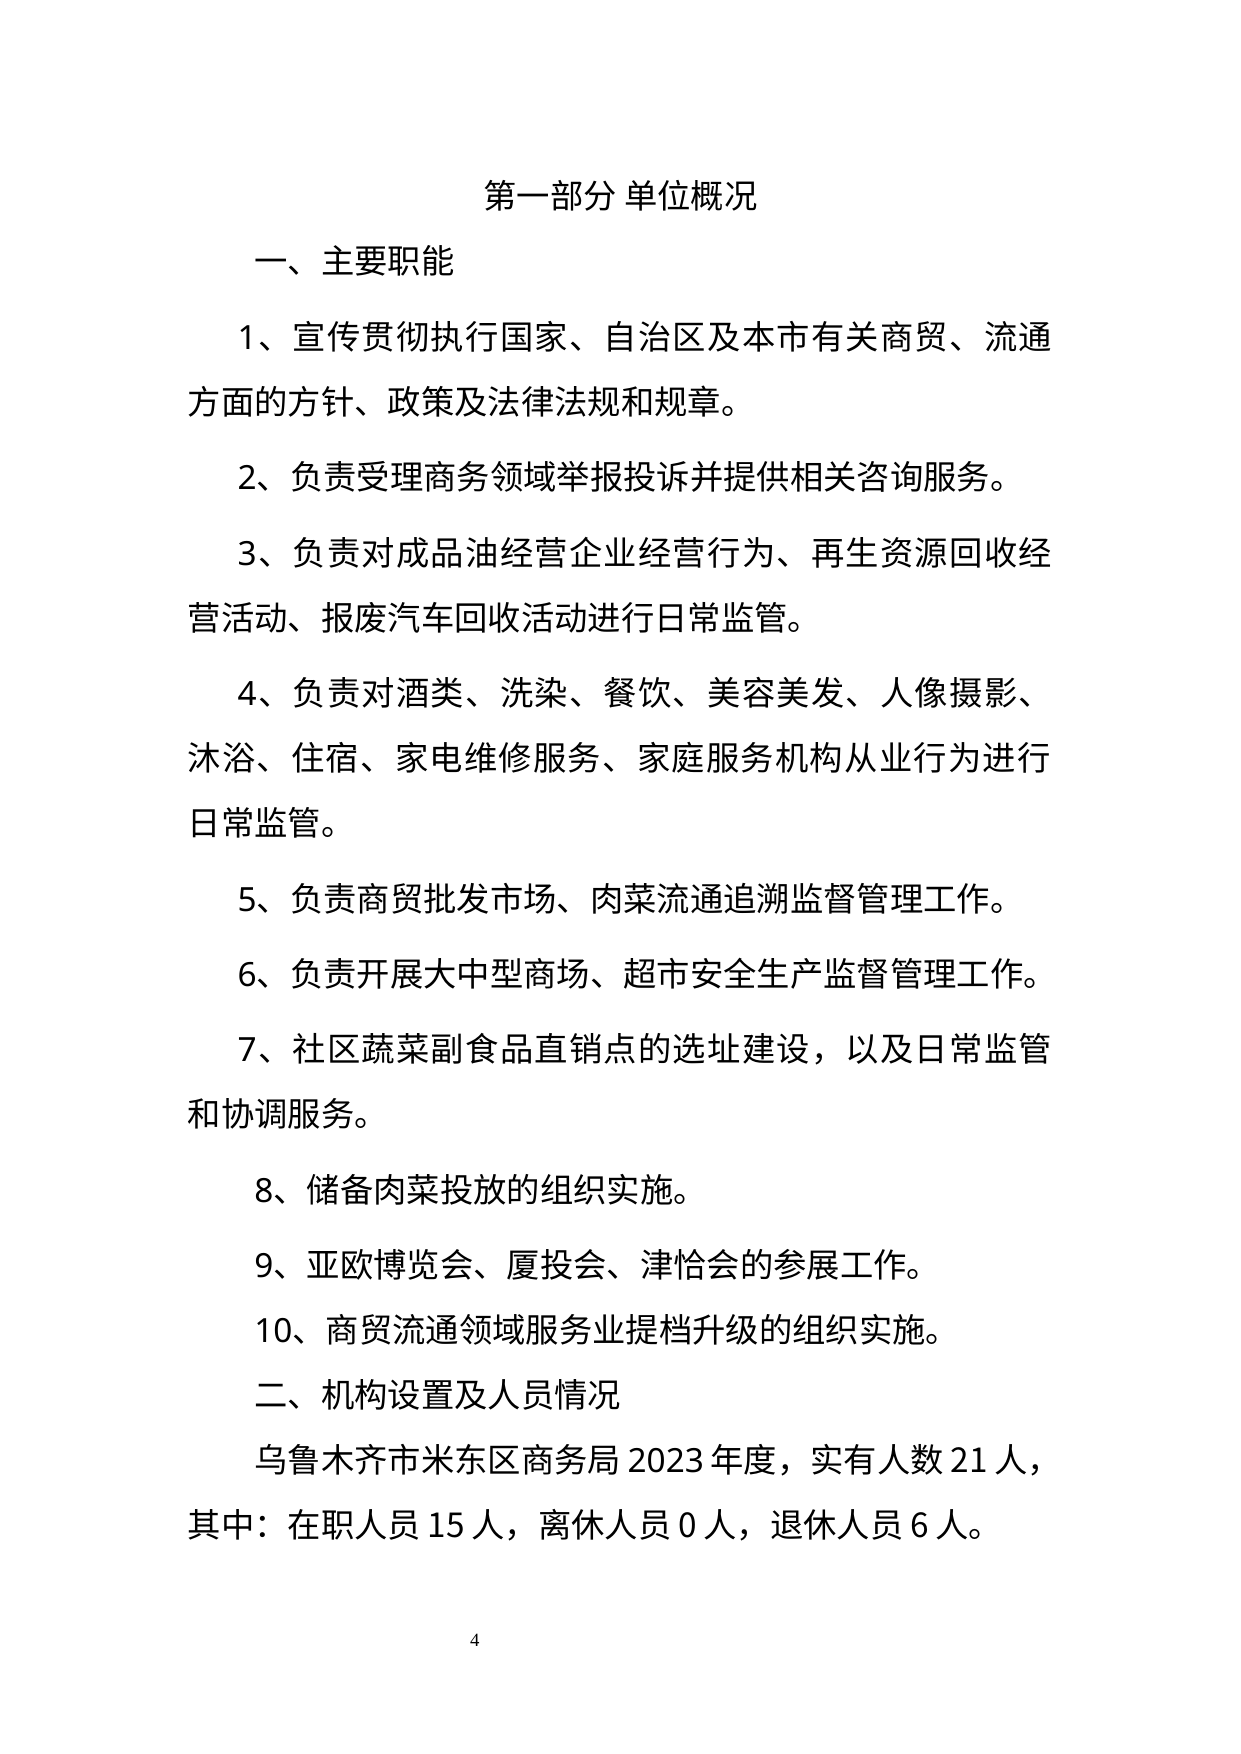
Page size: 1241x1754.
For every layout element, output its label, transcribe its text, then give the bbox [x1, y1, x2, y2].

text 第一部分 单位概况 [187, 162, 1053, 227]
text 6、负责开展大中型商场、超市安全生产监督管理工作。 [187, 939, 1053, 1004]
text 5、负责商贸批发市场、肉菜流通追溯监督管理工作。 [187, 864, 1053, 929]
text 2、负责受理商务领域举报投诉并提供相关咨询服务。 [187, 443, 1053, 508]
text 8、储备肉菜投放的组织实施。 [187, 1155, 1053, 1220]
text 9、亚欧博览会、厦投会、津恰会的参展工作。 [187, 1231, 1053, 1296]
text 二、机构设置及人员情况 [187, 1361, 1053, 1426]
text 1、宣传贯彻执行国家、自治区及本市有关商贸、流通方面的方针、政策及法律法规和规章。 [187, 302, 1053, 432]
text 3、负责对成品油经营企业经营行为、再生资源回收经营活动、报废汽车回收活动进行日常监管。 [187, 518, 1053, 648]
text 一、主要职能 [187, 227, 1053, 292]
text 7、社区蔬菜副食品直销点的选址建设，以及日常监管和协调服务。 [187, 1015, 1053, 1145]
text 4、负责对酒类、洗染、餐饮、美容美发、人像摄影、沐浴、住宿、家电维修服务、家庭服务机构从业行为进行日常监管。 [187, 659, 1053, 854]
text 乌鲁木齐市米东区商务局2023年度，实有人数21人，其中：在职人员15人，离休人员0人，退休人员6人。 [187, 1426, 1053, 1556]
text 10、商贸流通领域服务业提档升级的组织实施。 [187, 1296, 1053, 1361]
